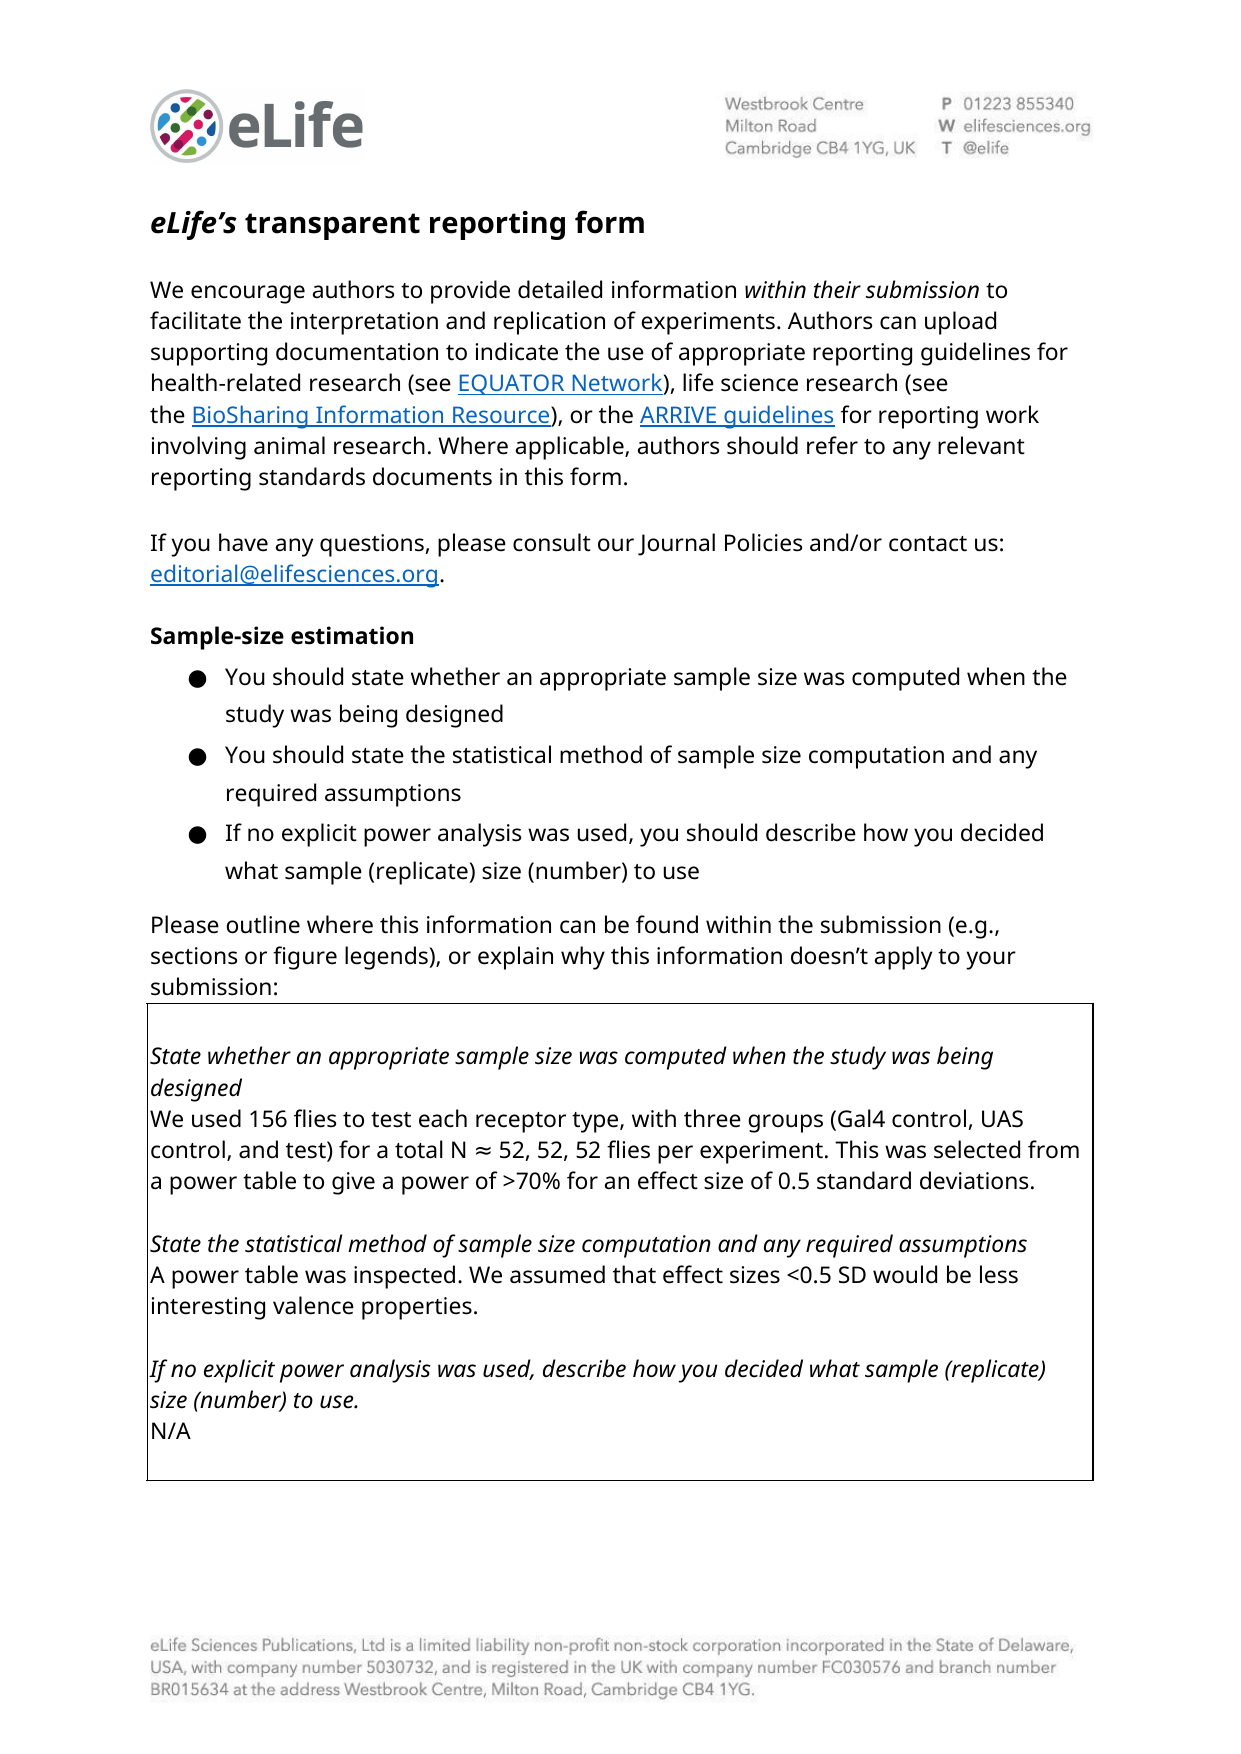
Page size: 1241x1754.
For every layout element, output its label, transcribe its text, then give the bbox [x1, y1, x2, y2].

text We encourage authors to provide detailed information within their submission to facilitate the interpretation and replication of experiments. Authors can upload supporting documentation to indicate the use of appropriate reporting guidelines for health-related research (see EQUATOR Network), life science research (see the BioSharing Information Resource), or the ARRIVE guidelines for reporting work involving animal research. Where applicable, authors should refer to any relevant reporting standards documents in this form. [150, 274, 1090, 492]
text State the statistical method of sample size computation and any required assumptions [150, 1228, 1090, 1259]
text If you have any questions, please consult our Journal Policies and/or contact us: editorial@elifesciences.org. [150, 526, 1090, 589]
text Sample-size estimation [150, 620, 1090, 651]
text We used 156 flies to test each receptor type, with three groups (Gal4 control, UAS control, and test) for a total N ≈ 52, 52, 52 flies per experiment. This was selected from a power table to give a power of >70% for an effect size of 0.5 standard deviations. [150, 1103, 1090, 1197]
picture [150, 89, 363, 163]
text Please outline where this information can be found within the submission (e.g., sections or figure legends), or explain why this information doesn’t apply to your submission: [150, 909, 1090, 1003]
list You should state the statistical method of sample size computation and any required assumptions [187, 730, 1090, 808]
list You should state whether an appropriate sample size was computed when the study was being designed [187, 651, 1090, 730]
text State whether an appropriate sample size was computed when the study was being designed [150, 1040, 1090, 1103]
list If no explicit power analysis was used, you should describe how you decided what sample (replicate) size (number) to use [187, 808, 1090, 886]
text A power table was inspected. We assumed that effect sizes <0.5 SD would be less interesting valence properties. [150, 1259, 1090, 1322]
text N/A [150, 1415, 1090, 1447]
text If no explicit power analysis was used, describe how you decided what sample (replicate) size (number) to use. [150, 1353, 1090, 1415]
picture [683, 16, 1240, 188]
picture [0, 1593, 1241, 1713]
text eLife’s transparent reporting form [150, 203, 1090, 242]
